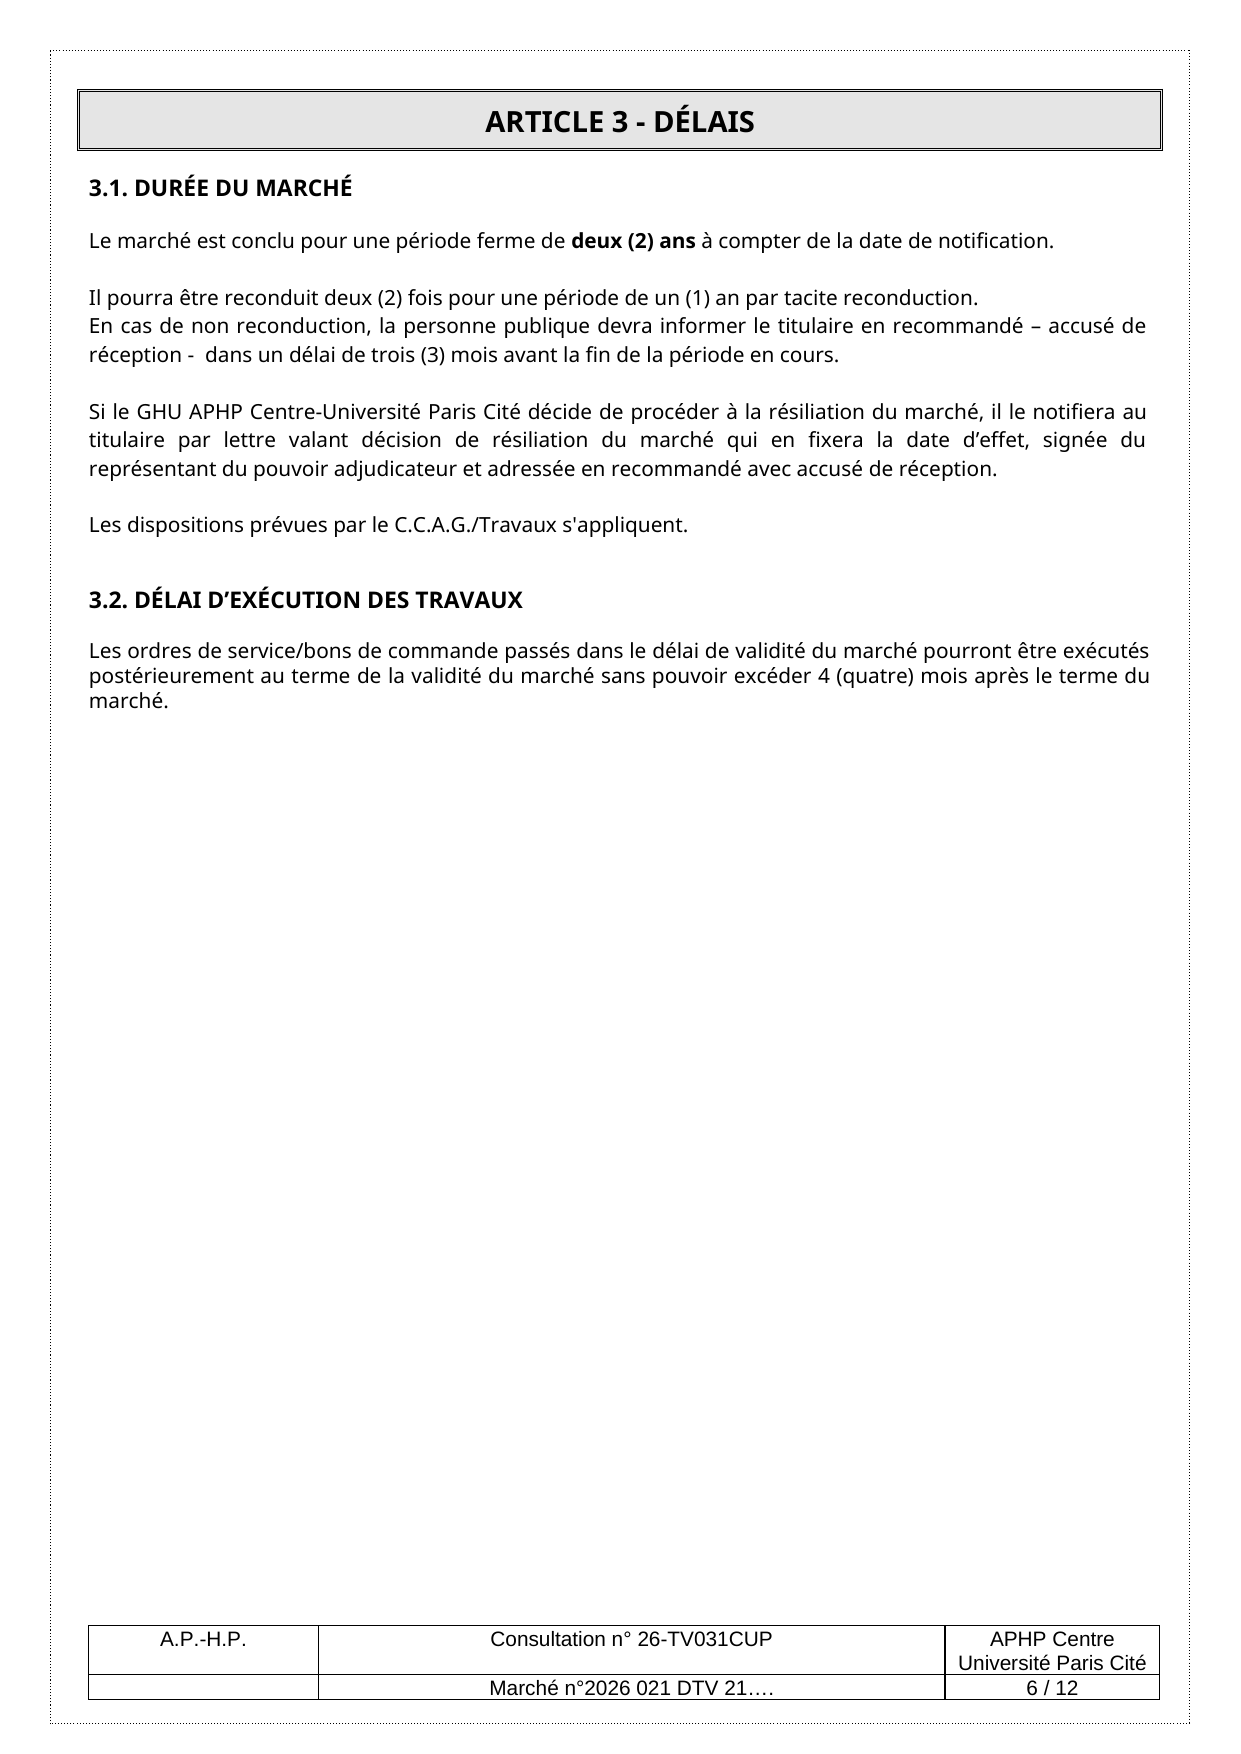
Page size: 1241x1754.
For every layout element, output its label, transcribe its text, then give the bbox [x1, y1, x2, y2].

text En cas de non reconduction, la personne publique devra informer le titulaire en recommandé – accusé de réception - dans un délai de trois (3) mois avant la fin de la période en cours. [89, 311, 1148, 368]
text Les ordres de service/bons de commande passés dans le délai de validité du marché pourront être exécutés postérieurement au terme de la validité du marché sans pouvoir excéder 4 (quatre) mois après le terme du marché. [89, 639, 1152, 714]
text 3.1. DURÉE DU MARCHÉ [89, 176, 1152, 201]
text Si le GHU APHP Centre-Université Paris Cité décide de procéder à la résiliation du marché, il le notifiera au titulaire par lettre valant décision de résiliation du marché qui en fixera la date d’effet, signée du représentant du pouvoir adjudicateur et adressée en recommandé avec accusé de réception. [89, 397, 1148, 482]
text 3.2. DÉLAI D’EXÉCUTION DES TRAVAUX [89, 589, 1152, 614]
text Le marché est conclu pour une période ferme de deux (2) ans à compter de la date de notification. [89, 226, 1148, 254]
text Les dispositions prévues par le C.C.A.G./Travaux s'appliquent. [89, 511, 1148, 539]
text Il pourra être reconduit deux (2) fois pour une période de un (1) an par tacite reconduction. [89, 283, 1148, 311]
text ARTICLE 3 - DÉLAIS [80, 92, 1160, 148]
